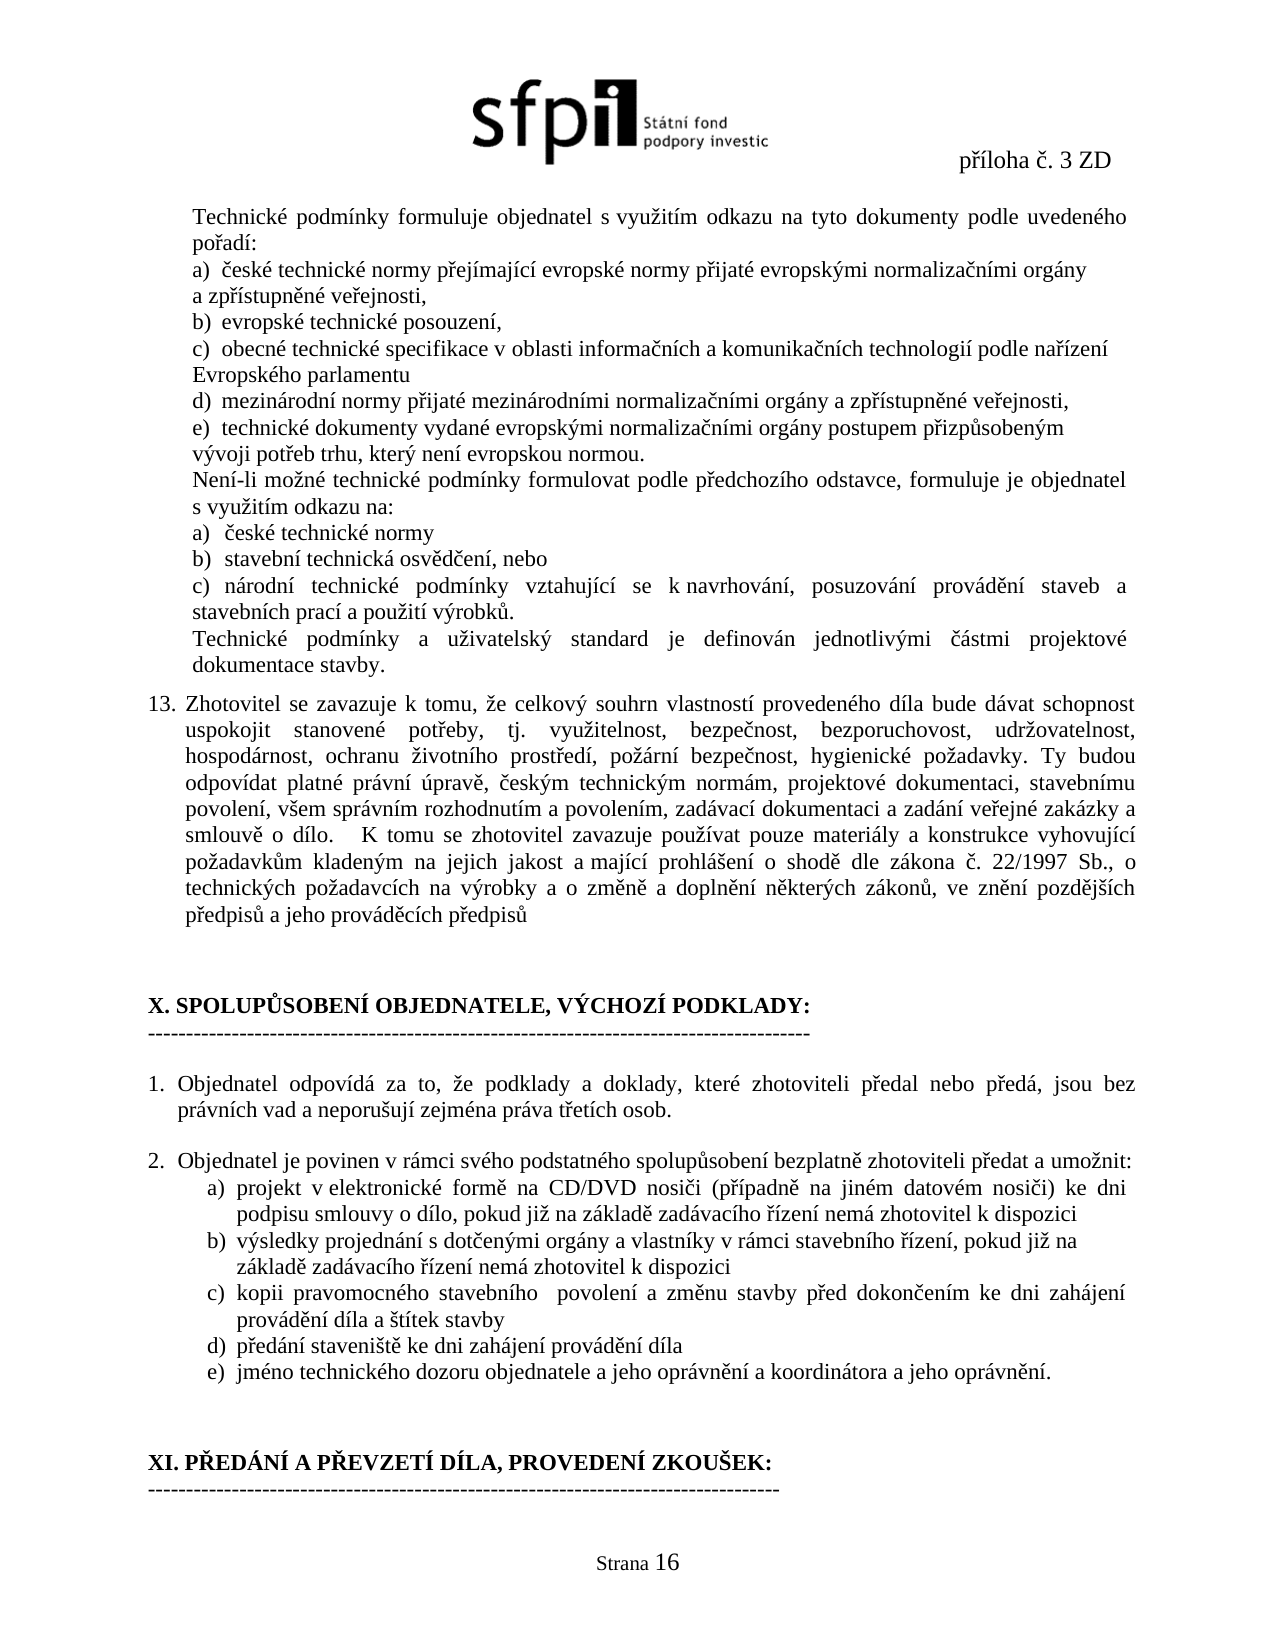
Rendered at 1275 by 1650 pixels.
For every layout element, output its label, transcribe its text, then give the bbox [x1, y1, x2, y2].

text ----------------------------------------------------------------------------------- [148, 1475, 1137, 1501]
list kopii pravomocného stavebního povolení a změnu stavby před dokončením ke dni zahájení provádění díla a štítek stavby [207, 1279, 1127, 1332]
text Není-li možné technické podmínky formulovat podle předchozího odstavce, formuluje je objednatel s využitím odkazu na: [192, 466, 1127, 519]
list české technické normy přejímající evropské normy přijaté evropskými normalizačními orgány a zpřístupněné veřejnosti, [192, 256, 1127, 308]
list Objednatel je povinen v rámci svého podstatného spolupůsobení bezplatně zhotoviteli předat a umožnit: [148, 1148, 1137, 1174]
list národní technické podmínky vztahující se k navrhování, posuzování provádění staveb a stavebních prací a použití výrobků. [192, 572, 1127, 624]
list české technické normy [192, 519, 1127, 546]
list Zhotovitel se zavazuje k tomu, že celkový souhrn vlastností provedeného díla bude dávat schopnost uspokojit stanovené potřeby, tj. využitelnost, bezpečnost, bezporuchovost, udržovatelnost, hospodárnost, ochranu životního prostředí, požární bezpečnost, hygienické požadavky. Ty budou odpovídat platné právní úpravě, českým technickým normám, projektové dokumentaci, stavebnímu povolení, všem správním rozhodnutím a povolením, zadávací dokumentaci a zadání veřejné zakázky a smlouvě o dílo. K tomu se zhotovitel zavazuje používat pouze materiály a konstrukce vyhovující požadavkům kladeným na jejich jakost a mající prohlášení o shodě dle zákona č. 22/1997 Sb., o technických požadavcích na výrobky a o změně a doplnění některých zákonů, ve znění pozdějších předpisů a jeho prováděcích předpisů [148, 690, 1137, 927]
list výsledky projednání s dotčenými orgány a vlastníky v rámci stavebního řízení, pokud již na základě zadávacího řízení nemá zhotovitel k dispozici [207, 1227, 1127, 1279]
text X. SPOLUPŮSOBENÍ OBJEDNATELE, VÝCHOZÍ PODKLADY: [148, 992, 1137, 1018]
list stavební technická osvědčení, nebo [192, 546, 1127, 572]
text --------------------------------------------------------------------------------------- [148, 1018, 1137, 1045]
list projekt v elektronické formě na CD/DVD nosiči (případně na jiném datovém nosiči) ke dni podpisu smlouvy o dílo, pokud již na základě zadávacího řízení nemá zhotovitel k dispozici [207, 1174, 1127, 1227]
list předání staveniště ke dni zahájení provádění díla [207, 1332, 1127, 1358]
subtitle XI. PŘEDÁNÍ A PŘEVZETÍ DÍLA, PROVEDENÍ ZKOUŠEK: [148, 1449, 1127, 1475]
list jméno technického dozoru objednatele a jeho oprávnění a koordinátora a jeho oprávnění. [207, 1358, 1127, 1385]
list obecné technické specifikace v oblasti informačních a komunikačních technologií podle nařízení Evropského parlamentu [192, 335, 1127, 387]
list evropské technické posouzení, [192, 308, 1127, 335]
text Technické podmínky formuluje objednatel s využitím odkazu na tyto dokumenty podle uvedeného pořadí: [192, 203, 1127, 256]
list mezinárodní normy přijaté mezinárodními normalizačními orgány a zpřístupněné veřejnosti, [192, 387, 1127, 414]
list Objednatel odpovídá za to, že podklady a doklady, které zhotoviteli předal nebo předá, jsou bez právních vad a neporušují zejména práva třetích osob. [148, 1070, 1137, 1123]
list technické dokumenty vydané evropskými normalizačními orgány postupem přizpůsobeným vývoji potřeb trhu, který není evropskou normou. [192, 414, 1127, 466]
text Technické podmínky a uživatelský standard je definován jednotlivými částmi projektové dokumentace stavby. [192, 624, 1127, 677]
picture [470, 73, 771, 169]
